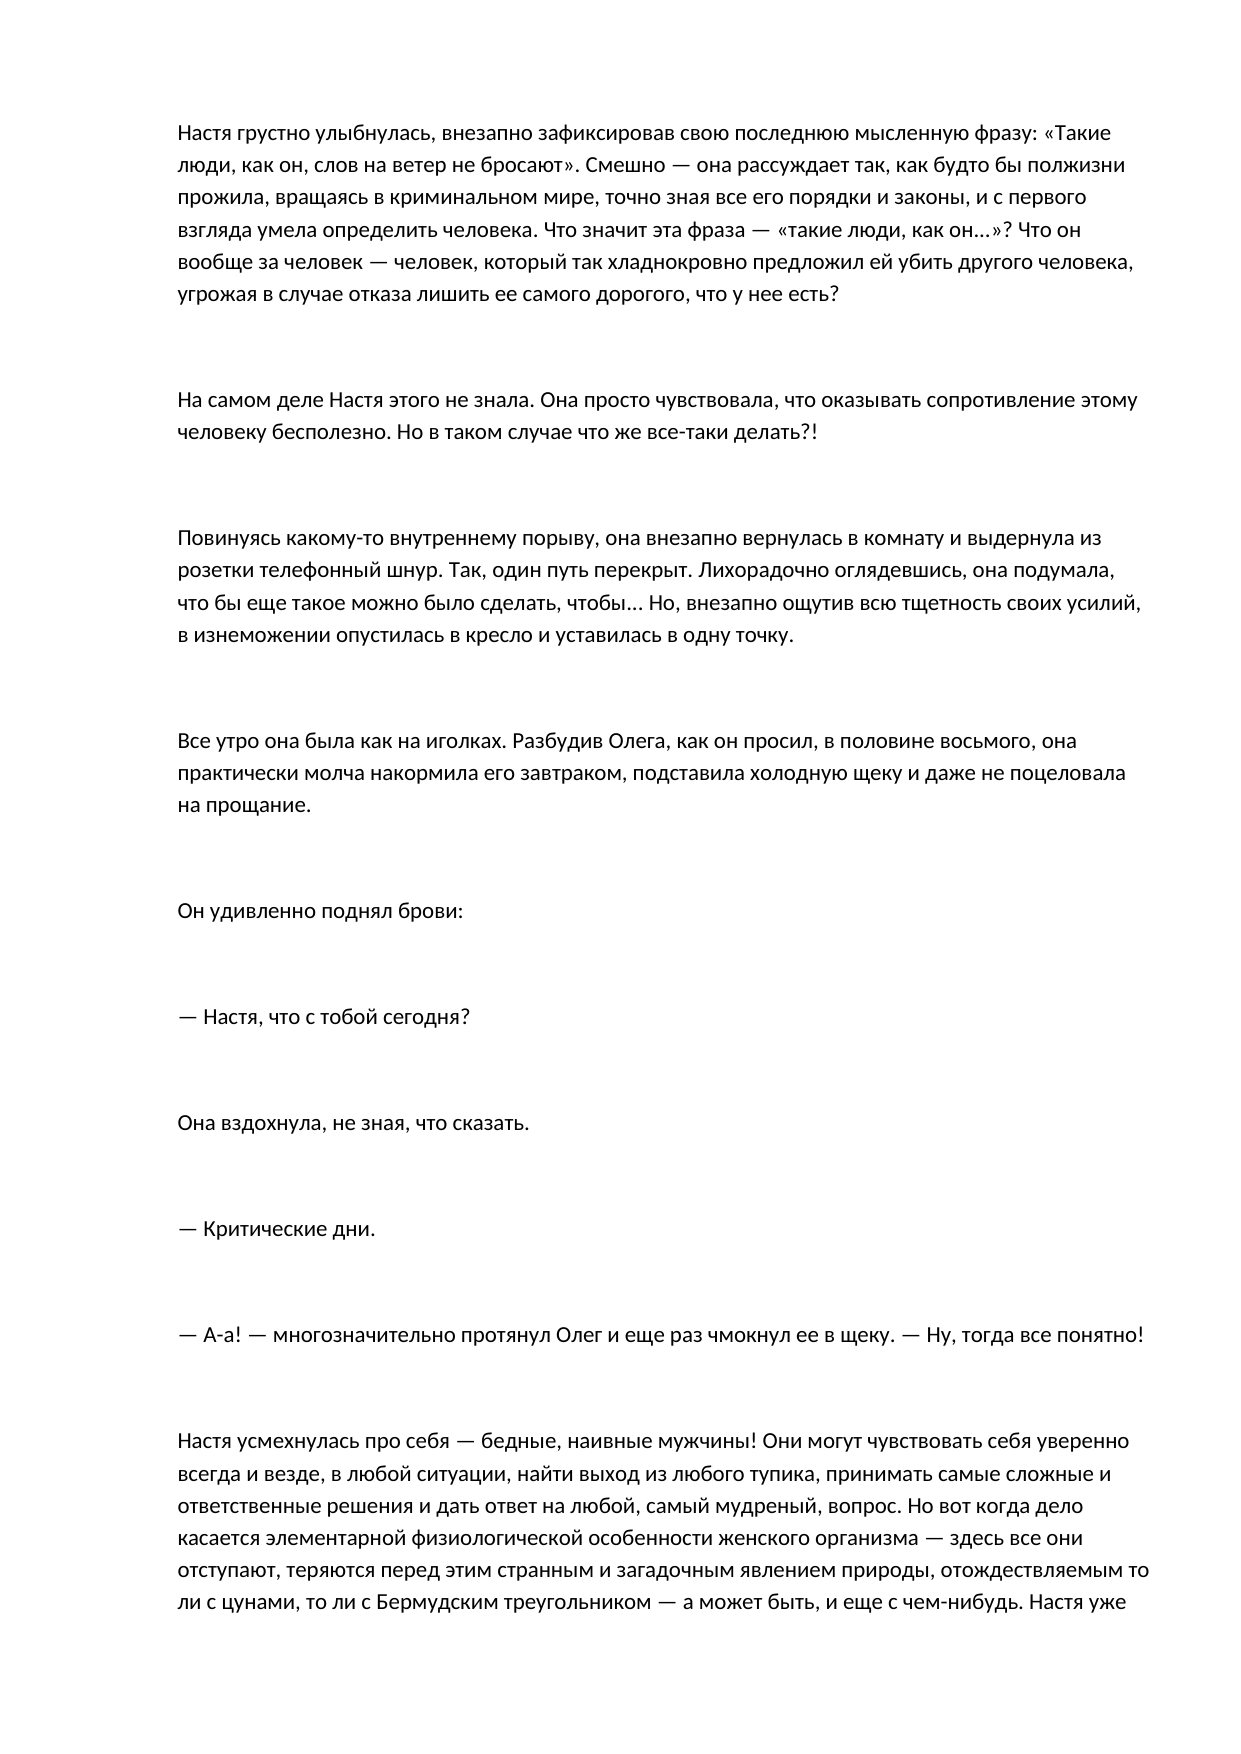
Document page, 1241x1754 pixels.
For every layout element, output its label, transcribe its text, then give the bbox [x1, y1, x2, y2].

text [177, 1427, 1152, 1616]
text — Критические дни. [177, 1214, 1152, 1242]
text На самом деле Настя этого не знала. Она просто чувствовала, что оказывать сопротивление этому человеку бесполезно. Но в таком случае что же все-таки делать?! [177, 385, 1152, 445]
text Все утро она была как на иголках. Разбудив Олега, как он просил, в половине восьмого, она практически молча накормила его завтраком, подставила холодную щеку и даже не поцеловала на прощание. [177, 726, 1152, 818]
text — Настя, что с тобой сегодня? [177, 1002, 1152, 1030]
text Настя грустно улыбнулась, внезапно зафиксировав свою последнюю мысленную фразу: «Такие люди, как он, слов на ветер не бросают». Смешно — она рассуждает так, как будто бы полжизни прожила, вращаясь в криминальном мире, точно зная все его порядки и законы, и с первого взгляда умела определить человека. Что значит эта фраза — «такие люди, как он...»? Что он вообще за человек — человек, который так хладнокровно предложил ей убить другого человека, угрожая в случае отказа лишить ее самого дорогого, что у нее есть? [177, 118, 1152, 307]
text Она вздохнула, не зная, что сказать. [177, 1108, 1152, 1136]
text Повинуясь какому-то внутреннему порыву, она внезапно вернулась в комнату и выдернула из розетки телефонный шнур. Так, один путь перекрыт. Лихорадочно оглядевшись, она подумала, что бы еще такое можно было сделать, чтобы... Но, внезапно ощутив всю тщетность своих усилий, в изнеможении опустилась в кресло и уставилась в одну точку. [177, 523, 1152, 648]
text Он удивленно поднял брови: [177, 896, 1152, 924]
text — А-а! — многозначительно протянул Олег и еще раз чмокнул ее в щеку. — Ну, тогда все понятно! [177, 1321, 1152, 1348]
